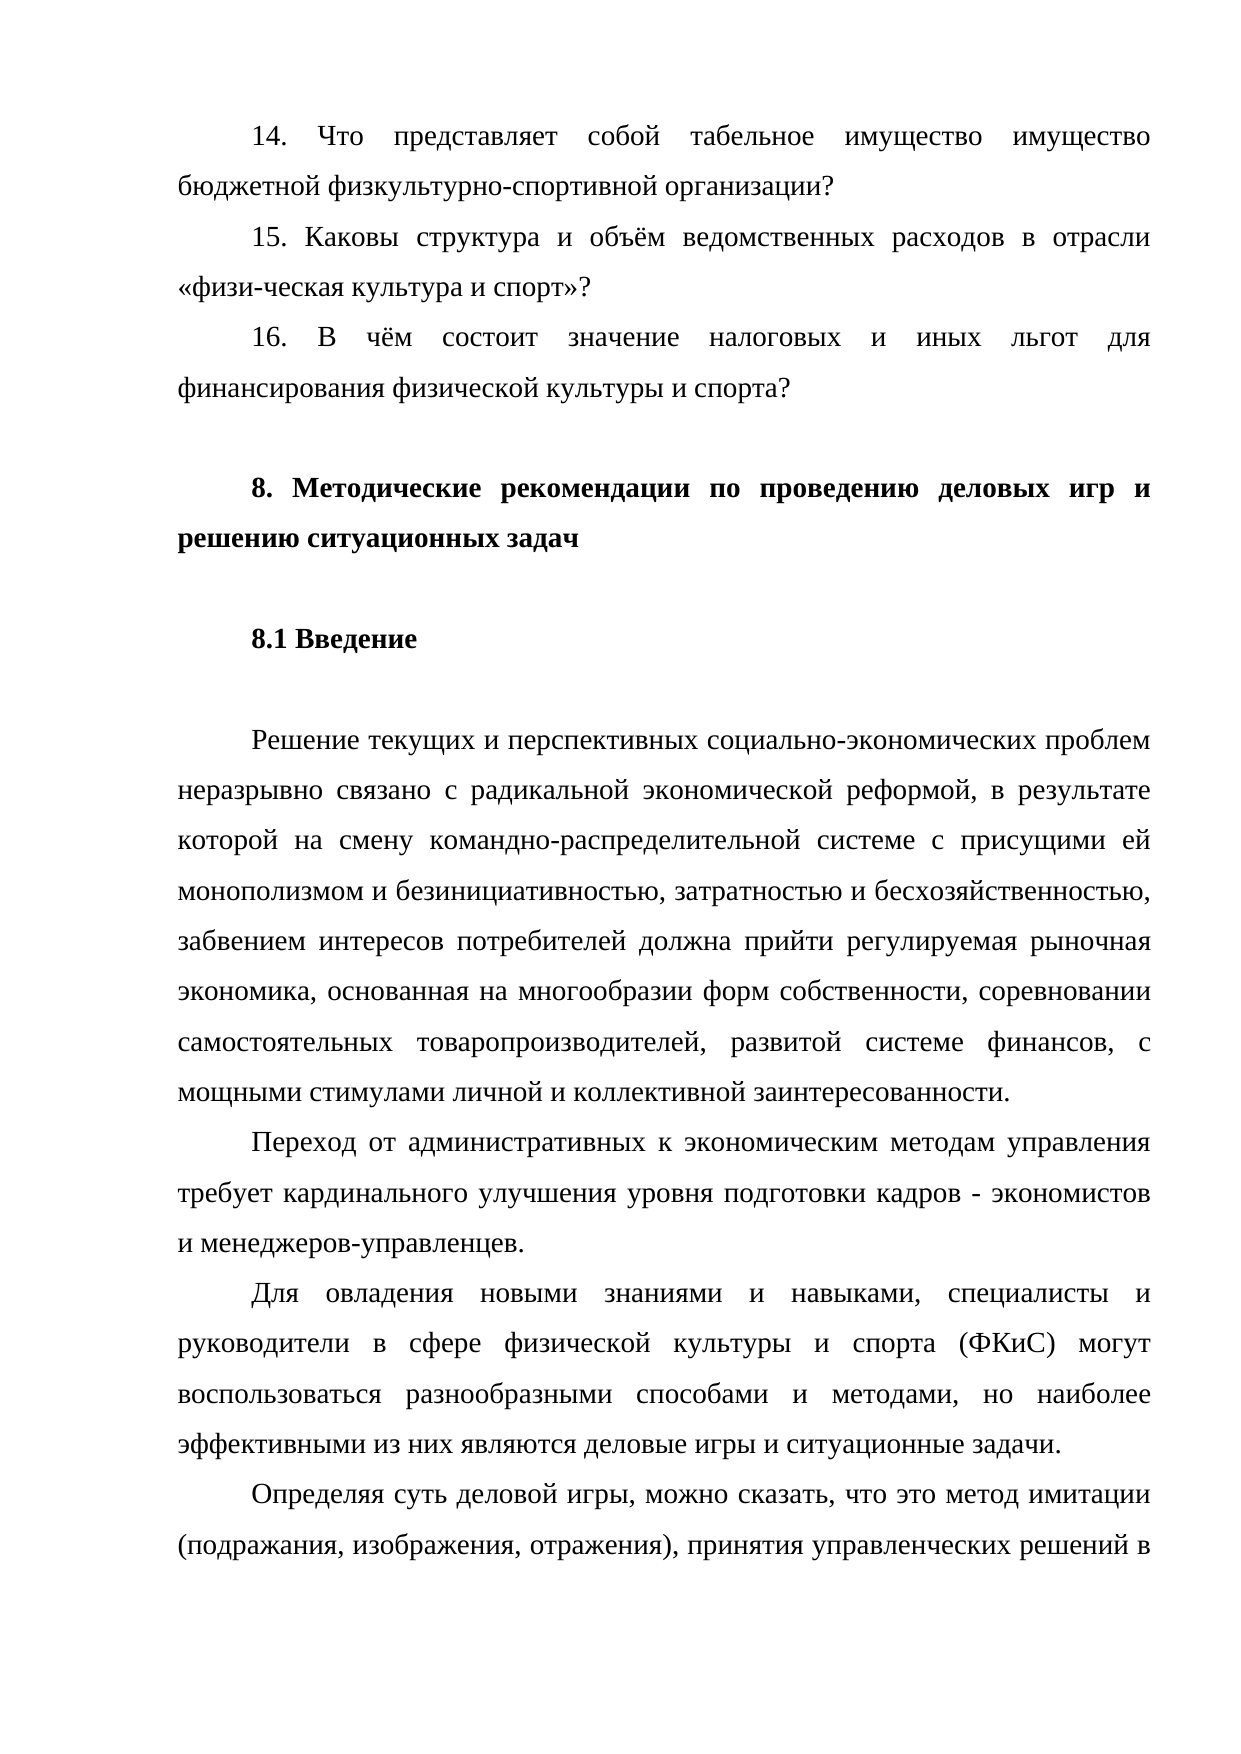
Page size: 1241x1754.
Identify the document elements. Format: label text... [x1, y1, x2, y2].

text Решение текущих и перспективных социально-экономических проблем неразрывно связано с радикальной экономической реформой, в результате которой на смену командно-распределительной системе с присущими ей монополизмом и безинициативностью, затратностью и бесхозяйственностью, забвением интересов потребителей должна прийти регулируемая рыночная экономика, основанная на многообразии форм собственности, соревновании самостоятельных товаропроизводителей, развитой системе финансов, с мощными стимулами личной и коллективной заинтересованности. [177, 722, 1152, 1108]
text 16. В чём состоит значение налоговых и иных льгот для финансирования физической культуры и спорта? [177, 319, 1152, 403]
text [177, 1477, 1152, 1560]
text 8.1 Введение [177, 621, 1152, 655]
text 15. Каковы структура и объём ведомственных расходов в отрасли «физи-ческая культура и спорт»? [177, 219, 1152, 303]
text 8. Методические рекомендации по проведению деловых игр и решению ситуационных задач [177, 470, 1152, 554]
text Для овладения новыми знаниями и навыками, специалисты и руководители в сфере физической культуры и спорта (ФКиС) могут воспользоваться разнообразными способами и методами, но наиболее эффективными из них являются деловые игры и ситуационные задачи. [177, 1275, 1152, 1460]
text 14. Что представляет собой табельное имущество имущество бюджетной физкультурно-спортивной организации? [177, 118, 1152, 202]
text Переход от административных к экономическим методам управления требует кардинального улучшения уровня подготовки кадров - экономистов и менеджеров-управленцев. [177, 1124, 1152, 1258]
